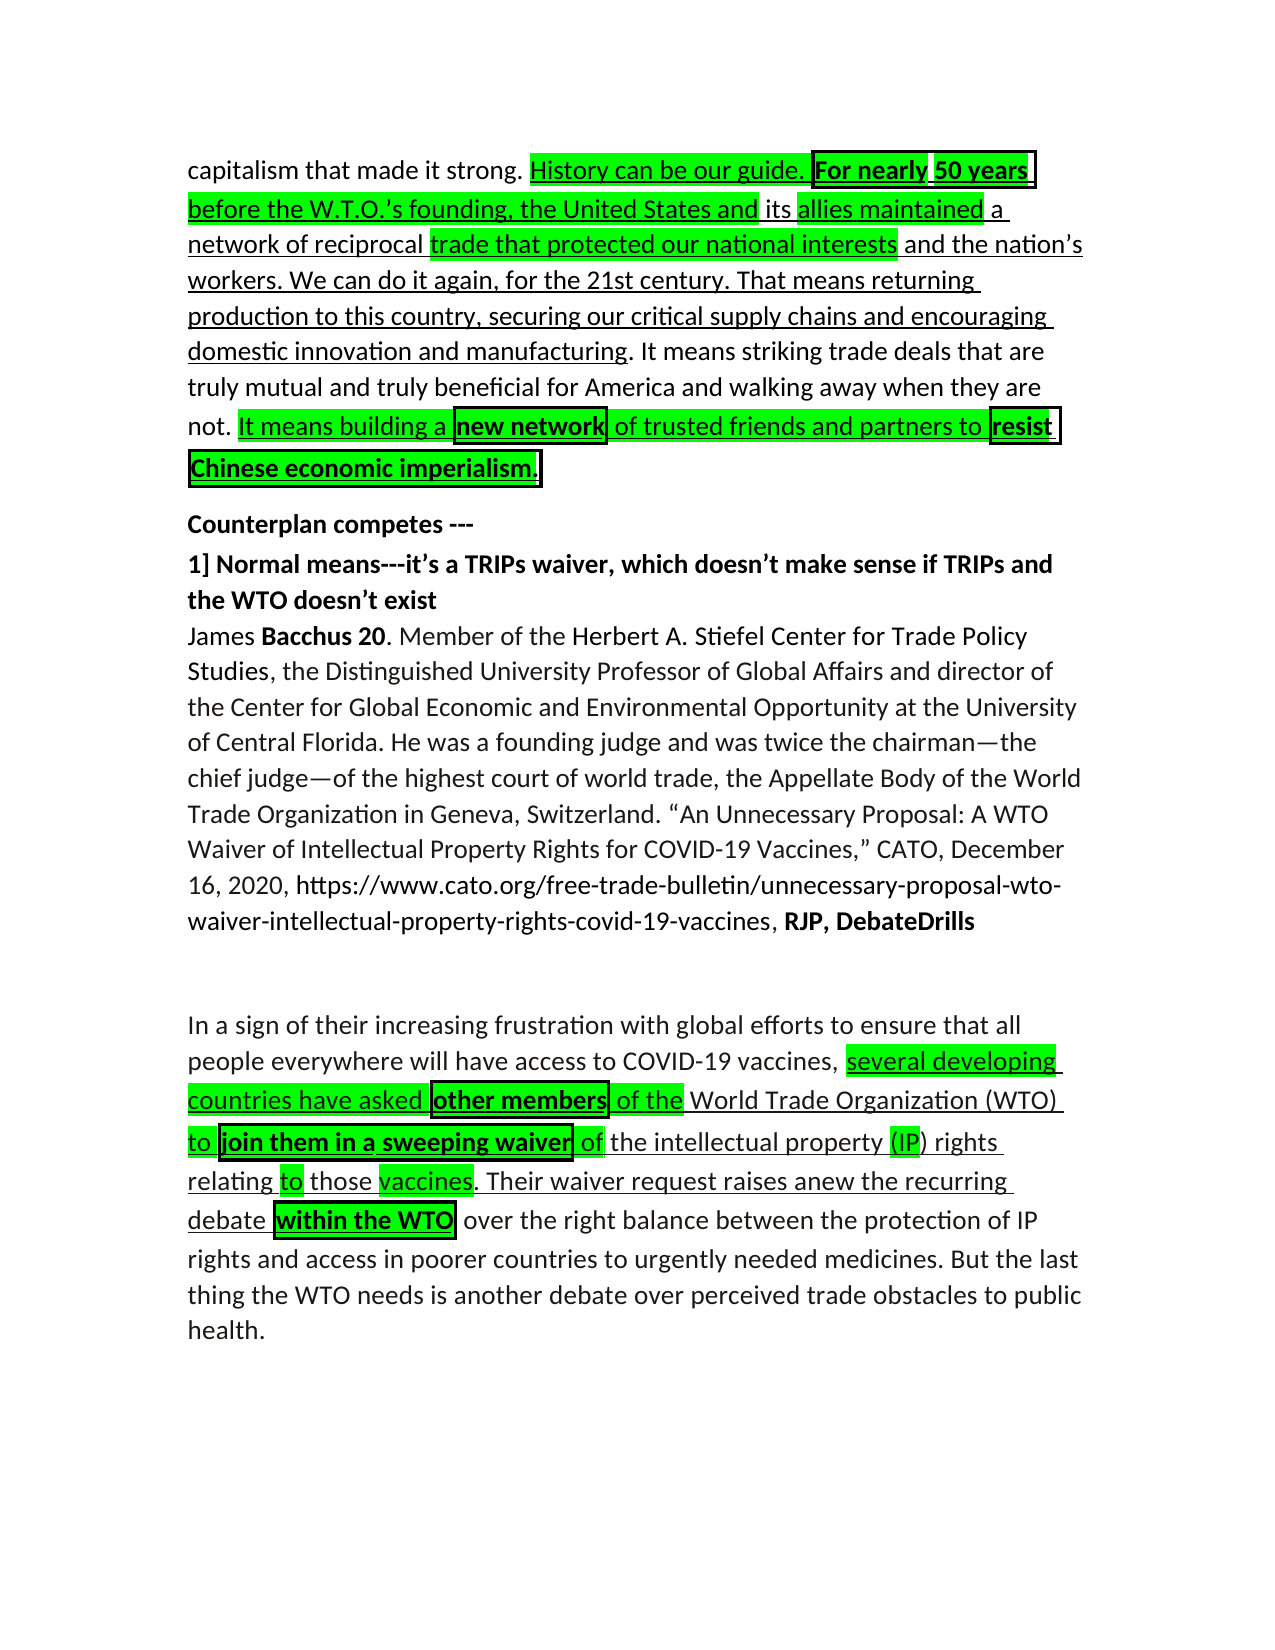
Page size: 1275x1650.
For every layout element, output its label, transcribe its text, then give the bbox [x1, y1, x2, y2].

text In a sign of their increasing frustration with global efforts to ensure that all people everywhere will have access to COVID-19 vaccines, several developing countries have asked other members of the World Trade Organization (WTO) to join them in a sweeping waiver of the intellectual property (IP) rights relating to those vaccines. Their waiver request raises anew the recurring debate within the WTO over the right balance between the protection of IP rights and access in poorer countries to urgently needed medicines. But the last thing the WTO needs is another debate over perceived trade obstacles to public health. [187, 1008, 1087, 1347]
subtitle 1] Normal means---it’s a TRIPs waiver, which doesn’t make sense if TRIPs and the WTO doesn’t exist [187, 547, 1087, 616]
text James Bacchus 20. Member of the Herbert A. Stiefel Center for Trade Policy Studies, the Distinguished University Professor of Global Affairs and director of the Center for Global Economic and Environmental Opportunity at the University of Central Florida. He was a founding judge and was twice the chairman—the chief judge—of the highest court of world trade, the Appellate Body of the World Trade Organization in Geneva, Switzerland. “An Unnecessary Proposal: A WTO Waiver of Intellectual Property Rights for COVID-19 Vaccines,” CATO, December 16, 2020, https://www.cato.org/free-trade-bulletin/unnecessary-proposal-wto-waiver-intellectual-property-rights-covid-19-vaccines, RJP, DebateDrills [187, 619, 1087, 937]
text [187, 150, 1087, 488]
subtitle Counterplan competes --- [187, 508, 1087, 541]
